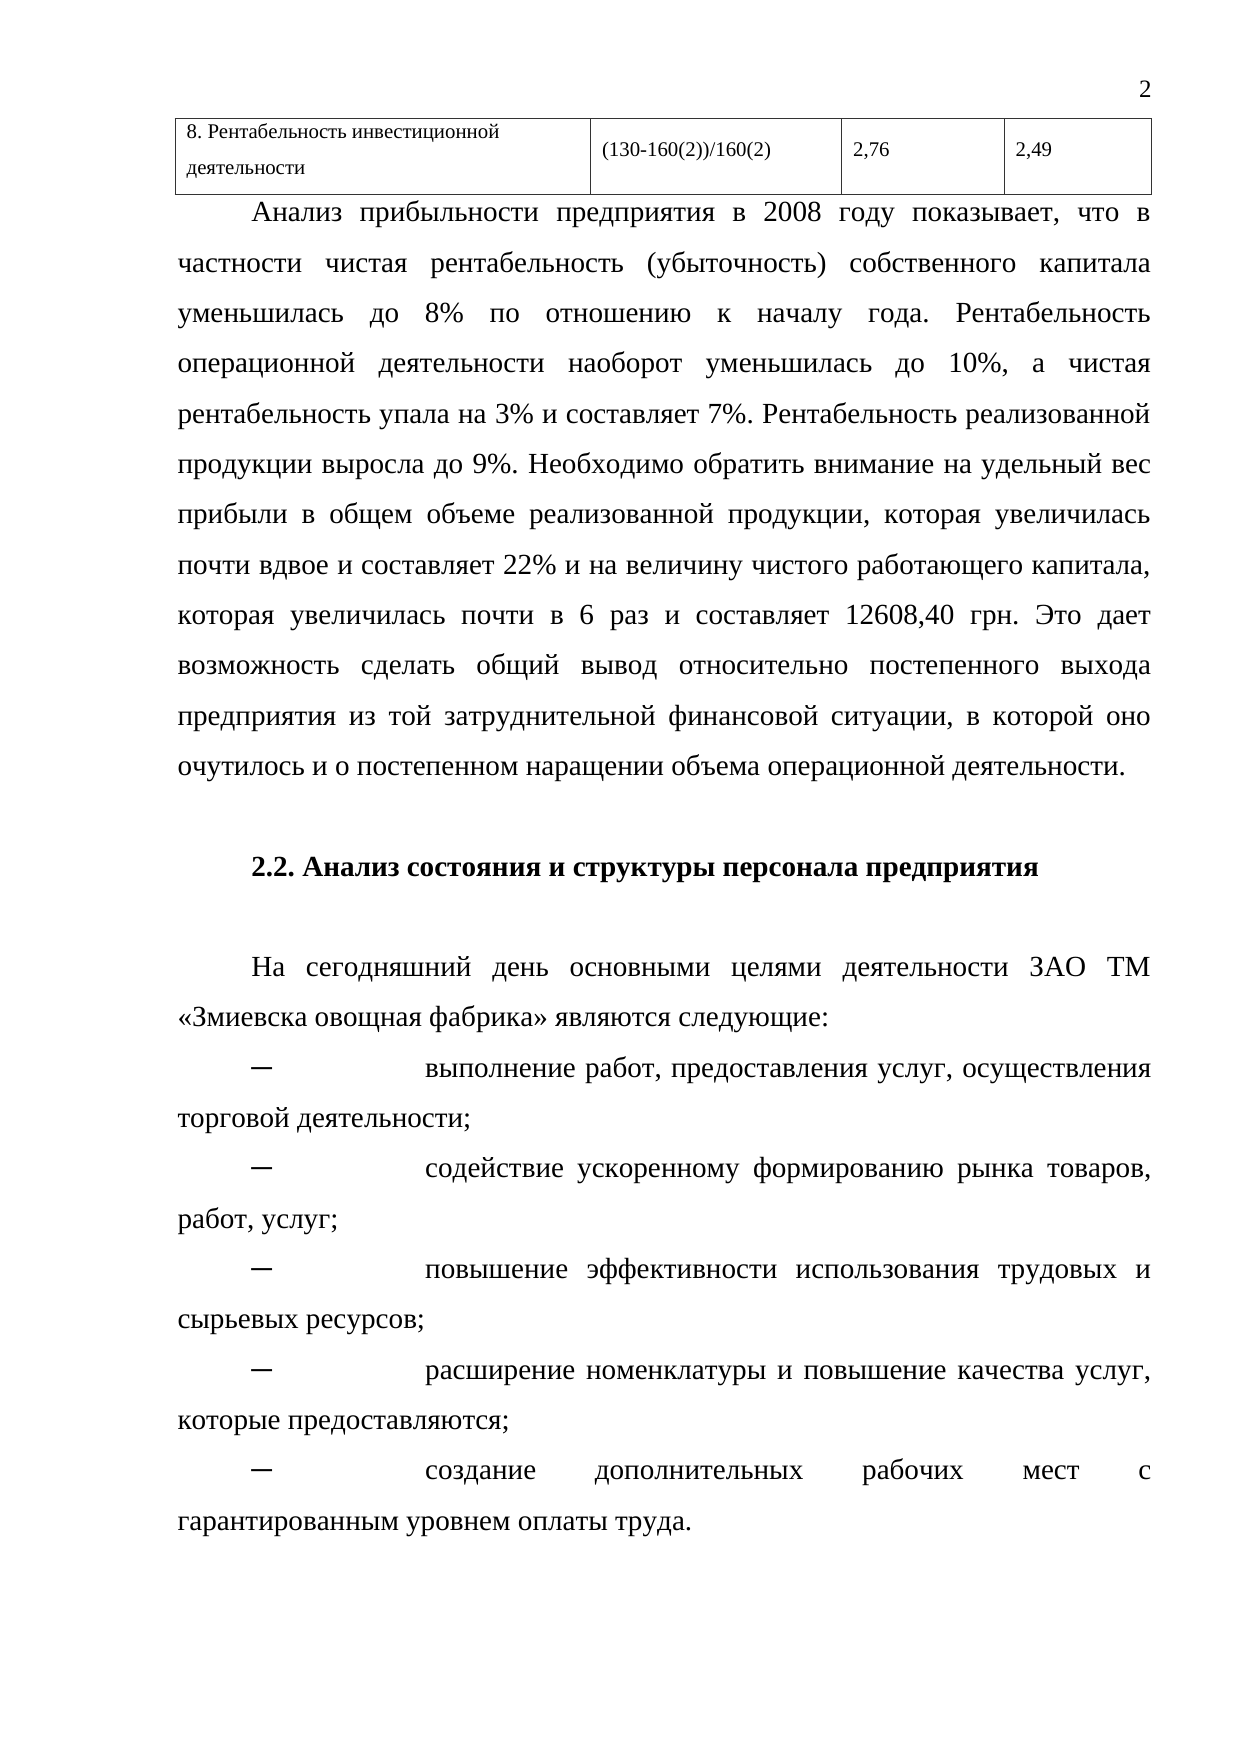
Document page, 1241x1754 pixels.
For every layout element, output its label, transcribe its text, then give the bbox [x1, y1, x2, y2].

list расширение номенклатуры и повышение качества услуг, которые предоставляются; [177, 1352, 1152, 1436]
text Анализ прибыльности предприятия в 2008 году показывает, что в частности чистая рентабельность (убыточность) собственного капитала уменьшилась до 8% по отношению к началу года. Рентабельность операционной деятельности наоборот уменьшилась до 10%, а чистая рентабельность упала на 3% и составляет 7%. Рентабельность реализованной продукции выросла до 9%. Необходимо обратить внимание на удельный вес прибыли в общем объеме реализованной продукции, которая увеличилась почти вдвое и составляет 22% и на величину чистого работающего капитала, которая увеличилась почти в 6 раз и составляет 12608,40 грн. Это дает возможность сделать общий вывод относительно постепенного выхода предприятия из той затруднительной финансовой ситуации, в которой оно очутилось и о постепенном наращении объема операционной деятельности. [177, 195, 1152, 782]
list содействие ускоренному формированию рынка товаров, работ, услуг; [177, 1151, 1152, 1234]
table_cell 8. Рентабельность инвестиционной деятельности [176, 119, 590, 193]
table_cell 2,49 [1005, 119, 1151, 193]
table_cell 2,76 [842, 119, 1004, 193]
list выполнение работ, предоставления услуг, осуществления торговой деятельности; [177, 1050, 1152, 1134]
list повышение эффективности использования трудовых и сырьевых ресурсов; [177, 1251, 1152, 1335]
text На сегодняшний день основными целями деятельности ЗАО ТМ «Змиевска овощная фабрика» являются следующие: [177, 949, 1152, 1033]
table_cell (130-160(2))/160(2) [591, 119, 841, 193]
list создание дополнительных рабочих мест с гарантированным уровнем оплаты труда. [177, 1452, 1152, 1536]
text 2.2. Анализ состояния и структуры персонала предприятия [177, 849, 1152, 882]
